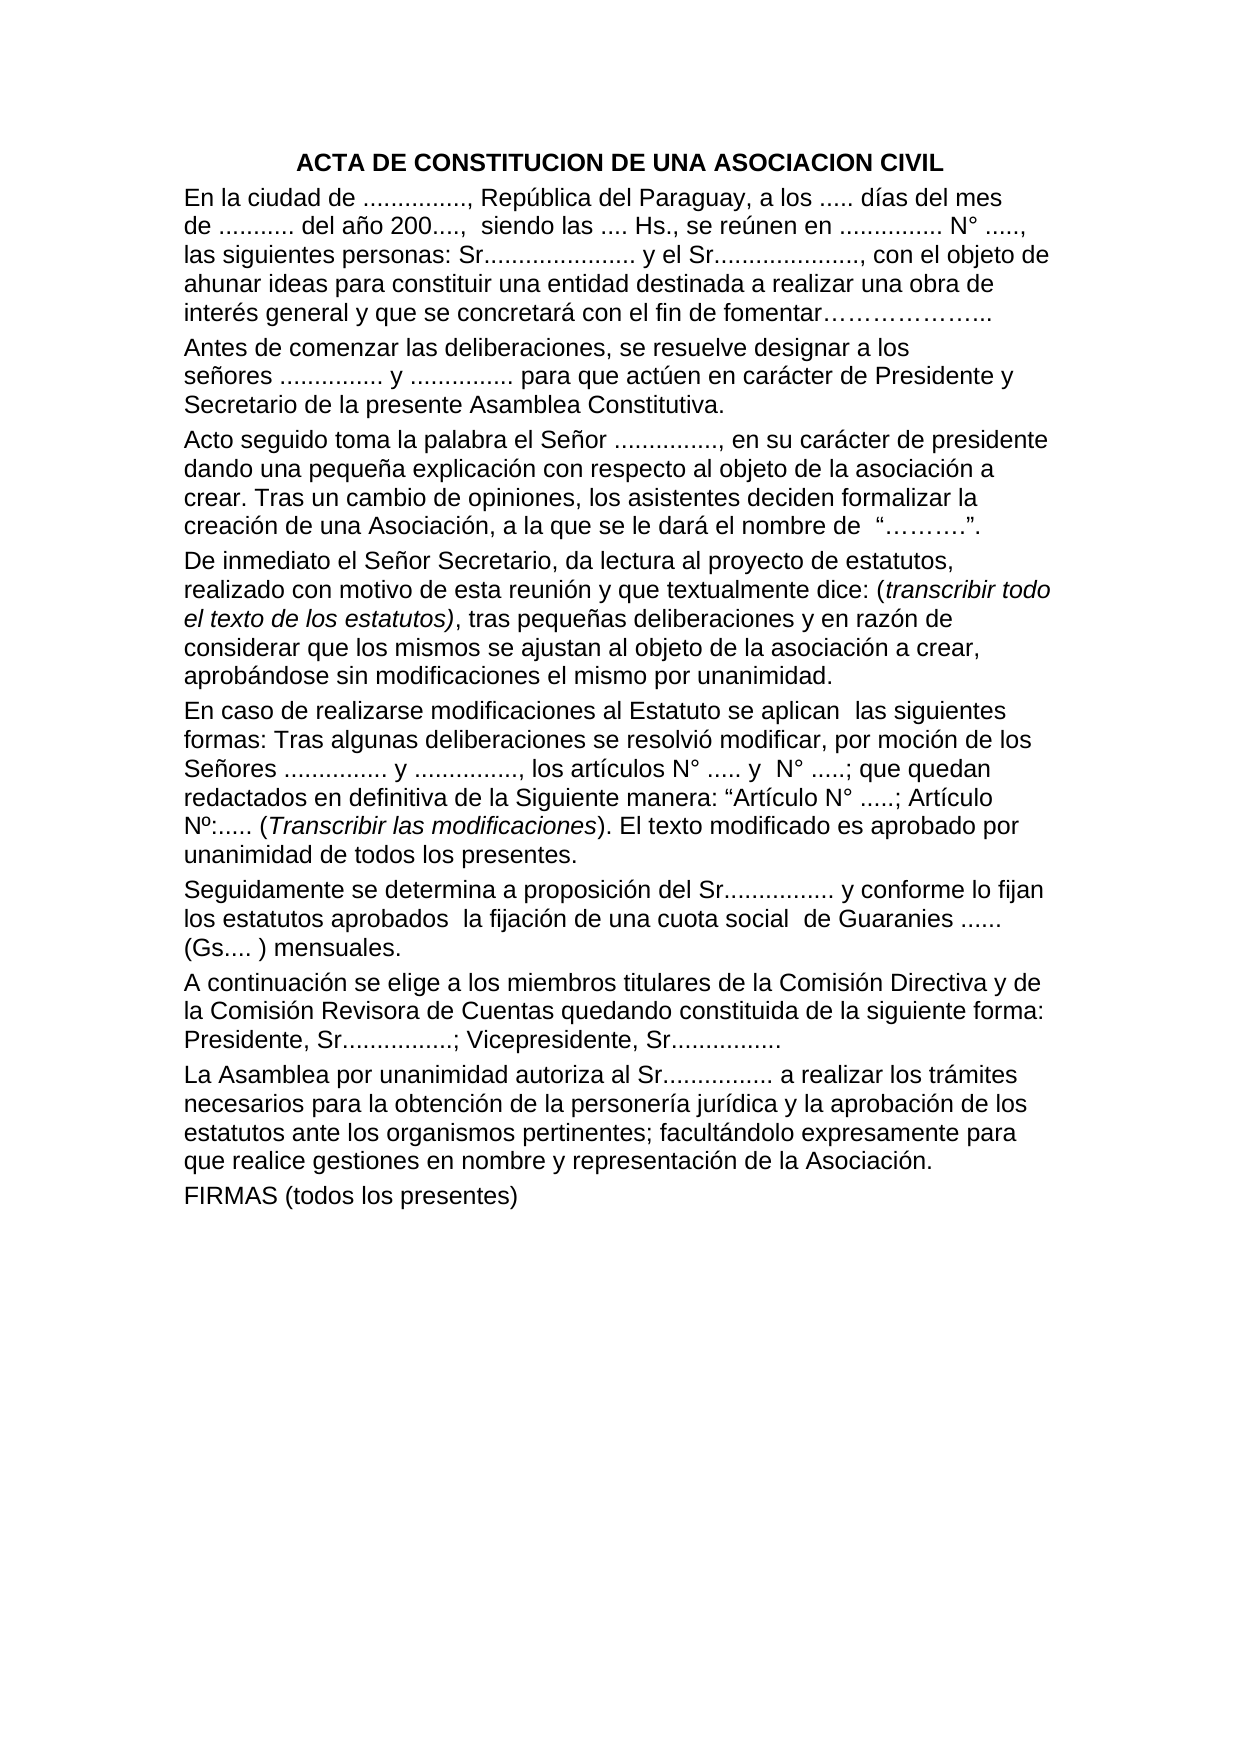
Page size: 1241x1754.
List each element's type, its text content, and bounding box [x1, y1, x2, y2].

table_cell En la ciudad de ..............., República del Paraguay, a los ..... días del mes de ........... del año 200...., siendo las .... Hs., se reúnen en ............... N° ....., las siguientes personas: Sr...................... y el Sr....................., con el objeto de ahunar ideas para constituir una entidad destinada a realizar una obra de interés general y que se concretará con el fin de fomentar………………... Antes de comenzar las deliberaciones, se resuelve designar a los señores ............... y ............... para que actúen en carácter de Presidente y Secretario de la presente Asamblea Constitutiva. Acto seguido toma la palabra el Señor ..............., en su carácter de presidente dando una pequeña explicación con respecto al objeto de la asociación a crear. Tras un cambio de opiniones, los asistentes deciden formalizar la creación de una Asociación, a la que se le dará el nombre de “……….”. De inmediato el Señor Secretario, da lectura al proyecto de estatutos, realizado con motivo de esta reunión y que textualmente dice: (transcribir todo el texto de los estatutos), tras pequeñas deliberaciones y en razón de considerar que los mismos se ajustan al objeto de la asociación a crear, aprobándose sin modificaciones el mismo por unanimidad. En caso de realizarse modificaciones al Estatuto se aplican las siguientes formas: Tras algunas deliberaciones se resolvió modificar, por moción de los Señores ............... y ..............., los artículos N° ..... y N° .....; que quedan redactados en definitiva de la Siguiente manera: “Artículo N° .....; Artículo Nº:..... (Transcribir las modificaciones). El texto modificado es aprobado por unanimidad de todos los presentes. Seguidamente se determina a proposición del Sr................ y conforme lo fijan los estatutos aprobados la fijación de una cuota social de Guaranies ...... (Gs.... ) mensuales. A continuación se elige a los miembros titulares de la Comisión Directiva y de la Comisión Revisora de Cuentas quedando constituida de la siguiente forma: Presidente, Sr................; Vicepresidente, Sr................ La Asamblea por unanimidad autoriza al Sr................ a realizar los trámites necesarios para la obtención de la personería jurídica y la aprobación de los estatutos ante los organismos pertinentes; facultándolo expresamente para que realice gestiones en nombre y representación de la Asociación. FIRMAS (todos los presentes) [177, 183, 1063, 1216]
table_header ACTA DE CONSTITUCION DE UNA ASOCIACION CIVIL [177, 148, 1063, 183]
